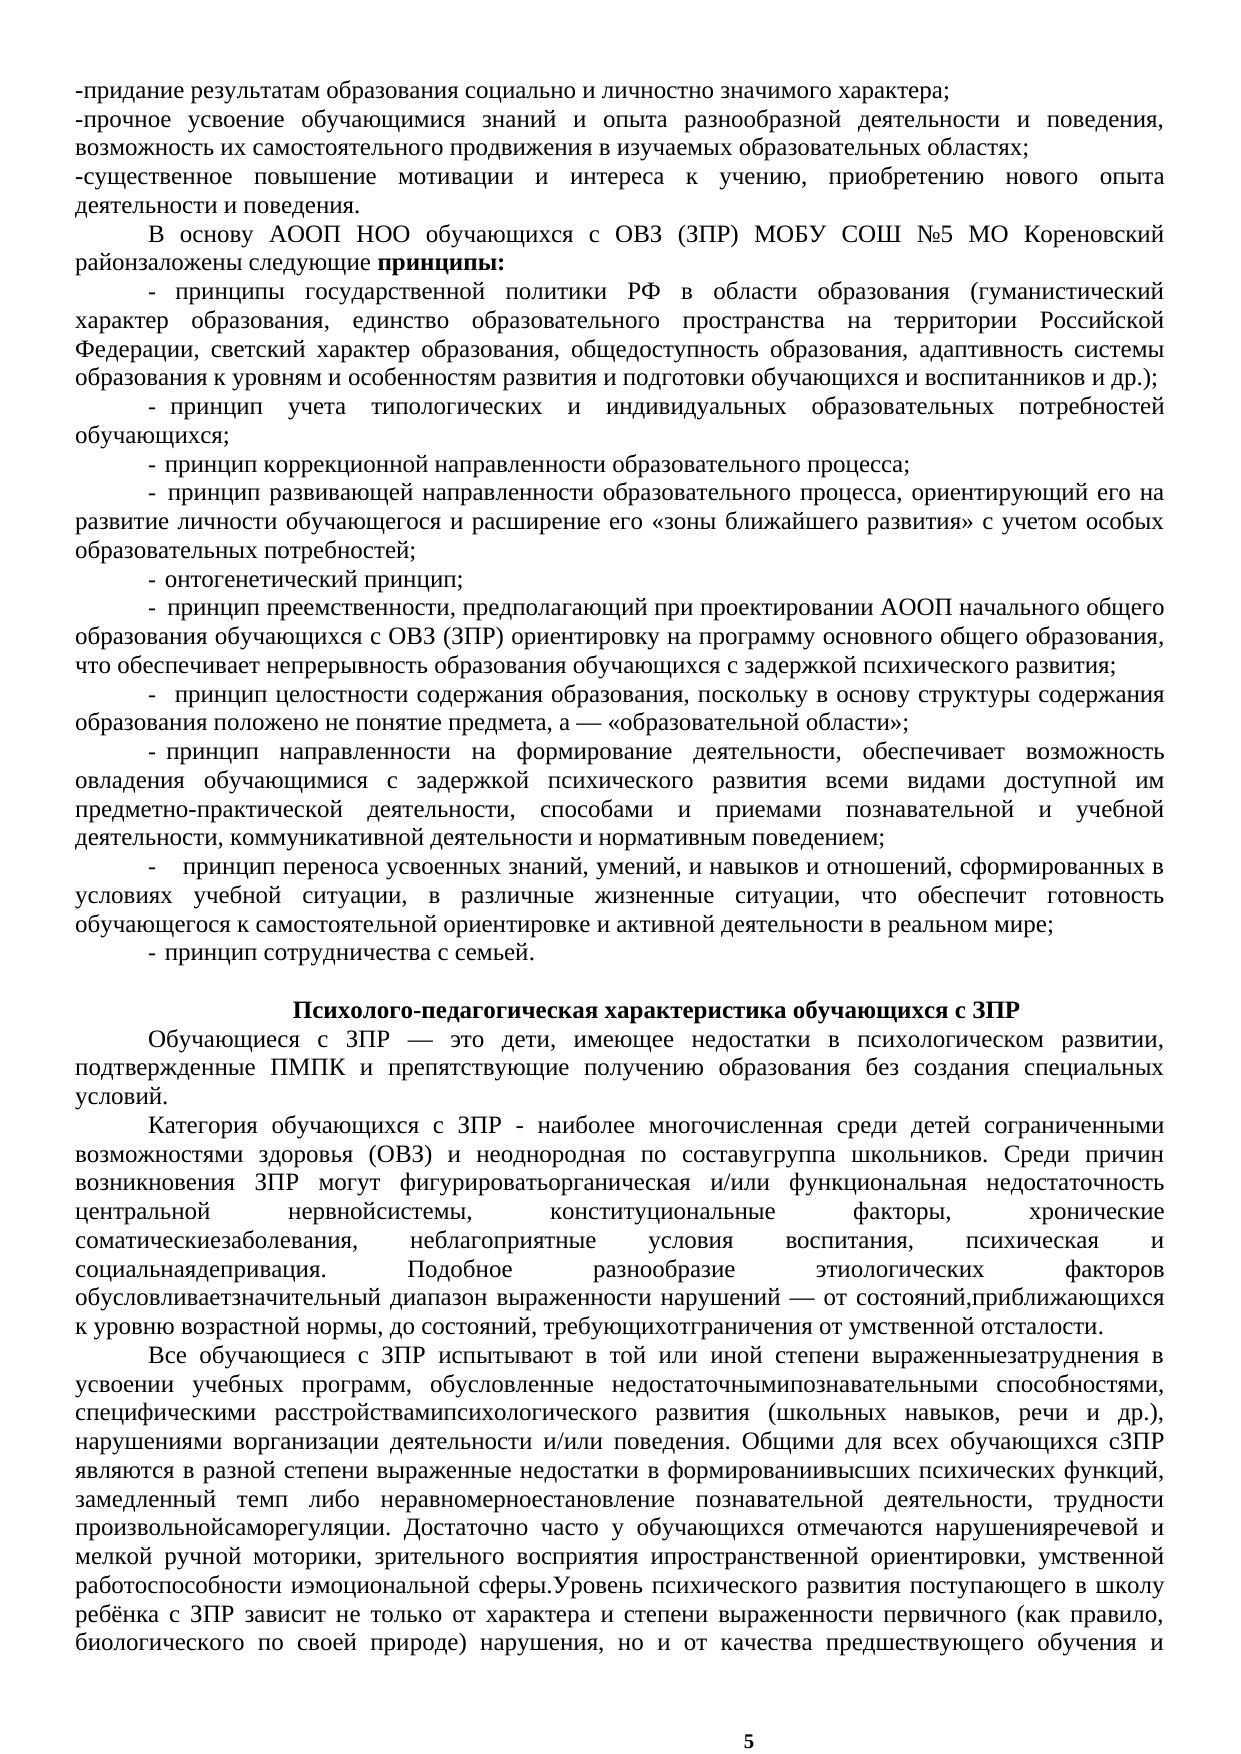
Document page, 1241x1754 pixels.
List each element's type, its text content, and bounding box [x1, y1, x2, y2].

list принцип целостности содержания образования, поскольку в основу структуры содержания образования положено не понятие предмета, а — «образовательной области»; [75, 679, 1165, 736]
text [75, 1340, 1165, 1656]
list принцип коррекционной направленности образовательного процесса; [75, 449, 1165, 477]
list принцип направленности на формирование деятельности, обеспечивает возможность овладения обучающимися с задержкой психического развития всеми видами доступной им предметно-практической деятельности, способами и приемами познавательной и учебной деятельности, коммуникативной деятельности и нормативным поведением; [75, 736, 1165, 851]
list принцип сотрудничества с семьей. [75, 937, 1165, 966]
list принципы государственной политики РФ в области образования (гуманистический характер образования, единство образовательного пространства на территории Российской Федерации, светский характер образования, общедоступность образования, адаптивность системы образования к уровням и особенностям развития и подготовки обучающихся и воспитанников и др.); [75, 276, 1165, 391]
text В основу АООП НОО обучающихся с ОВЗ (ЗПР) МОБУ СОШ №5 МО Кореновский районзаложены следующие принципы: [75, 219, 1165, 276]
text Обучающиеся с ЗПР — это дети, имеющее недостатки в психологическом развитии, подтвержденные ПМПК и препятствующие получению образования без создания специальных условий. [75, 1024, 1165, 1110]
list принцип учета типологических и индивидуальных образовательных потребностей обучающихся; [75, 391, 1165, 449]
list принцип переноса усвоенных знаний, умений, и навыков и отношений, сформированных в условиях учебной ситуации, в различные жизненные ситуации, что обеспечит готовность обучающегося к самостоятельной ориентировке и активной деятельности в реальном мире; [75, 851, 1165, 937]
text Психолого-педагогическая характеристика обучающихся с ЗПР [75, 995, 1165, 1024]
list принцип развивающей направленности образовательного процесса, ориентирующий его на развитие личности обучающегося и расширение его «зоны ближайшего развития» с учетом особых образовательных потребностей; [75, 477, 1165, 564]
text -существенное повышение мотивации и интереса к учению, приобретению нового опыта деятельности и поведения. [75, 161, 1165, 219]
list онтогенетический принцип; [75, 564, 1165, 592]
text Категория обучающихся с ЗПР - наиболее многочисленная среди детей сограниченными возможностями здоровья (ОВЗ) и неоднородная по составугруппа школьников. Среди причин возникновения ЗПР могут фигурироватьорганическая и/или функциональная недостаточность центральной нервнойсистемы, конституциональные факторы, хронические соматическиезаболевания, неблагоприятные условия воспитания, психическая и социальнаядепривация. Подобное разнообразие этиологических факторов обусловливаетзначительный диапазон выраженности нарушений — от состояний,приближающихся к уровню возрастной нормы, до состояний, требующихотграничения от умственной отсталости. [75, 1110, 1165, 1340]
text -прочное усвоение обучающимися знаний и опыта разнообразной деятельности и поведения, возможность их самостоятельного продвижения в изучаемых образовательных областях; [75, 104, 1165, 161]
text -придание результатам образования социально и личностно значимого характера; [75, 75, 1165, 104]
list принцип преемственности, предполагающий при проектировании АООП начального общего образования обучающихся с ОВЗ (ЗПР) ориентировку на программу основного общего образования, что обеспечивает непрерывность образования обучающихся с задержкой психического развития; [75, 592, 1165, 679]
